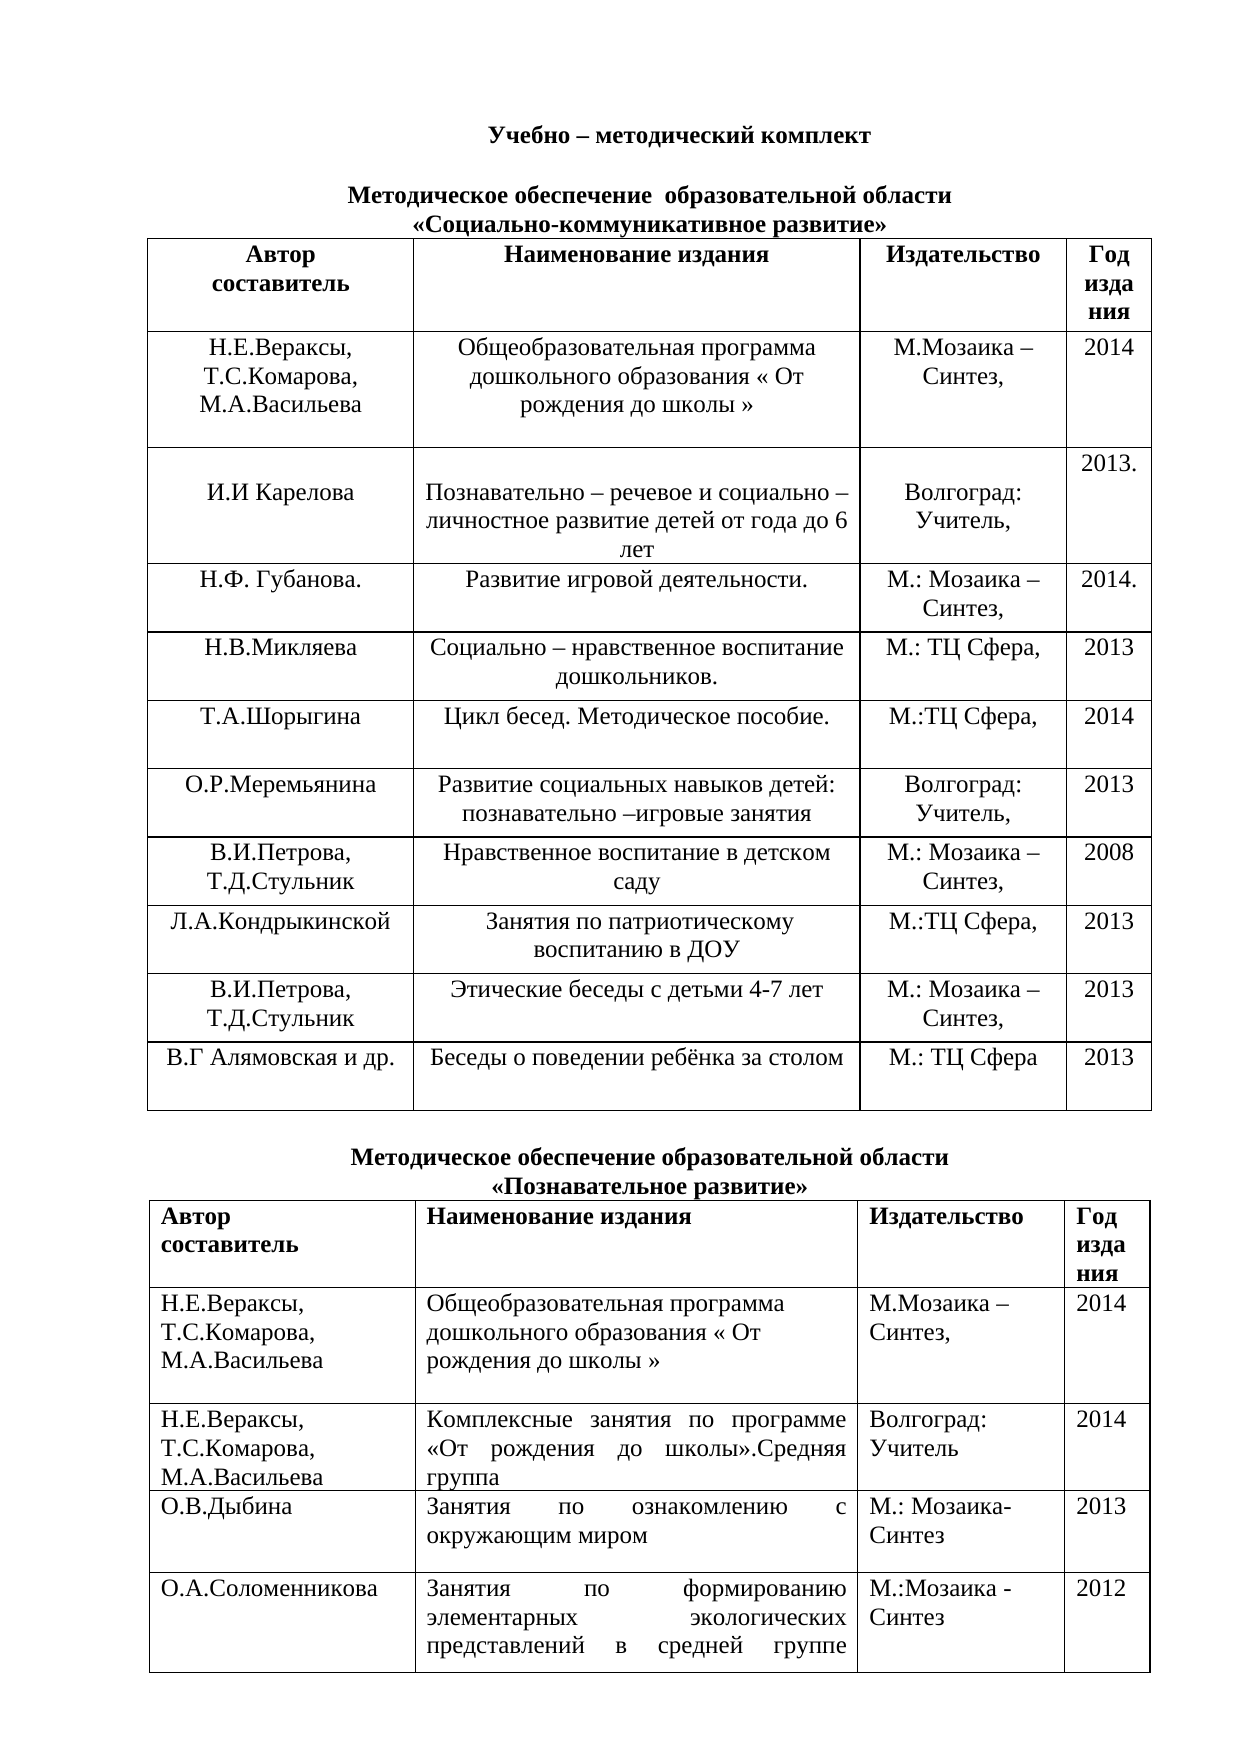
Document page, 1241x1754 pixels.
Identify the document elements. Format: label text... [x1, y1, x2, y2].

table_cell Нравственное воспитание в детском саду [414, 838, 859, 905]
table_cell М.: ТЦ Сфера [861, 1043, 1066, 1110]
table_cell О.Р.Меремьянина [148, 769, 413, 836]
table_cell М.Мозаика – Синтез, [858, 1288, 1064, 1403]
table_cell М.:Мозаика - Синтез [858, 1573, 1064, 1672]
table_cell Волгоград: Учитель, [861, 769, 1066, 836]
table_header Наименование издания [414, 239, 859, 331]
table_cell 2013 [1067, 769, 1151, 836]
table_header Год издания [1065, 1201, 1149, 1287]
table_header Год издания [1067, 239, 1151, 331]
text «Познавательное развитие» [118, 1171, 1181, 1200]
text Методическое обеспечение образовательной области [118, 180, 1181, 209]
table_cell 2013. [1067, 448, 1151, 563]
table_cell 2012 [1065, 1573, 1149, 1672]
table_cell 2013 [1067, 906, 1151, 973]
table_cell М.:ТЦ Сфера, [861, 701, 1066, 768]
table_cell Развитие игровой деятельности. [414, 564, 859, 631]
table_cell В.И.Петрова, Т.Д.Стульник [148, 974, 413, 1041]
text Учебно – методический комплект [118, 120, 1181, 149]
table_cell В.Г Алямовская и др. [148, 1043, 413, 1110]
table_cell В.И.Петрова, Т.Д.Стульник [148, 838, 413, 905]
table_cell М.: Мозаика – Синтез, [861, 564, 1066, 631]
table_header Издательство [858, 1201, 1064, 1287]
table_cell 2013 [1067, 1043, 1151, 1110]
table_cell 2013 [1067, 633, 1151, 700]
table_cell Комплексные занятия по программе «От рождения до школы».Средняя группа [416, 1404, 857, 1490]
table_cell Общеобразовательная программа дошкольного образования « От рождения до школы » [414, 332, 859, 447]
table_cell Волгоград: Учитель [858, 1404, 1064, 1490]
table_cell 2013 [1065, 1491, 1149, 1572]
table_cell М.: Мозаика – Синтез, [861, 974, 1066, 1041]
table_cell М.:ТЦ Сфера, [861, 906, 1066, 973]
table_cell Н.Ф. Губанова. [148, 564, 413, 631]
table_cell М.Мозаика – Синтез, [861, 332, 1066, 447]
table_cell 2014 [1067, 701, 1151, 768]
table_header Автор составитель [150, 1201, 415, 1287]
table_cell 2014 [1065, 1288, 1149, 1403]
table_header Издательство [861, 239, 1066, 331]
table_header Наименование издания [416, 1201, 857, 1287]
table_cell Цикл бесед. Методическое пособие. [414, 701, 859, 768]
table_cell Н.В.Микляева [148, 633, 413, 700]
table_cell Занятия по патриотическому воспитанию в ДОУ [414, 906, 859, 973]
table_cell Познавательно – речевое и социально – личностное развитие детей от года до 6 лет [414, 448, 859, 563]
table_cell Н.Е.Вераксы, Т.С.Комарова, М.А.Васильева [150, 1404, 415, 1490]
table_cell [416, 1573, 857, 1672]
table_cell Л.А.Кондрыкинской [148, 906, 413, 973]
table_cell О.В.Дыбина [150, 1491, 415, 1572]
table_cell Этические беседы с детьми 4-7 лет [414, 974, 859, 1041]
table_cell Социально – нравственное воспитание дошкольников. [414, 633, 859, 700]
text «Социально-коммуникативное развитие» [118, 209, 1181, 238]
table_cell М.: ТЦ Сфера, [861, 633, 1066, 700]
table_cell 2013 [1067, 974, 1151, 1041]
table_cell Н.Е.Вераксы, Т.С.Комарова, М.А.Васильева [150, 1288, 415, 1403]
table_header Автор составитель [148, 239, 413, 331]
table_cell М.: Мозаика –Синтез, [861, 838, 1066, 905]
table_cell Т.А.Шорыгина [148, 701, 413, 768]
table_cell Беседы о поведении ребёнка за столом [414, 1043, 859, 1110]
table_cell О.А.Соломенникова [150, 1573, 415, 1672]
table_cell И.И Карелова [148, 448, 413, 563]
table_cell Н.Е.Вераксы, Т.С.Комарова, М.А.Васильева [148, 332, 413, 447]
table_cell 2008 [1067, 838, 1151, 905]
table_cell 2014 [1067, 332, 1151, 447]
table_cell Развитие социальных навыков детей: познавательно –игровые занятия [414, 769, 859, 836]
table_cell Занятия по ознакомлению с окружающим миром [416, 1491, 857, 1572]
table_cell Общеобразовательная программа дошкольного образования « От рождения до школы » [416, 1288, 857, 1403]
table_cell 2014. [1067, 564, 1151, 631]
table_cell Волгоград: Учитель, [861, 448, 1066, 563]
table_cell 2014 [1065, 1404, 1149, 1490]
text Методическое обеспечение образовательной области [118, 1142, 1181, 1171]
table_cell М.: Мозаика- Синтез [858, 1491, 1064, 1572]
